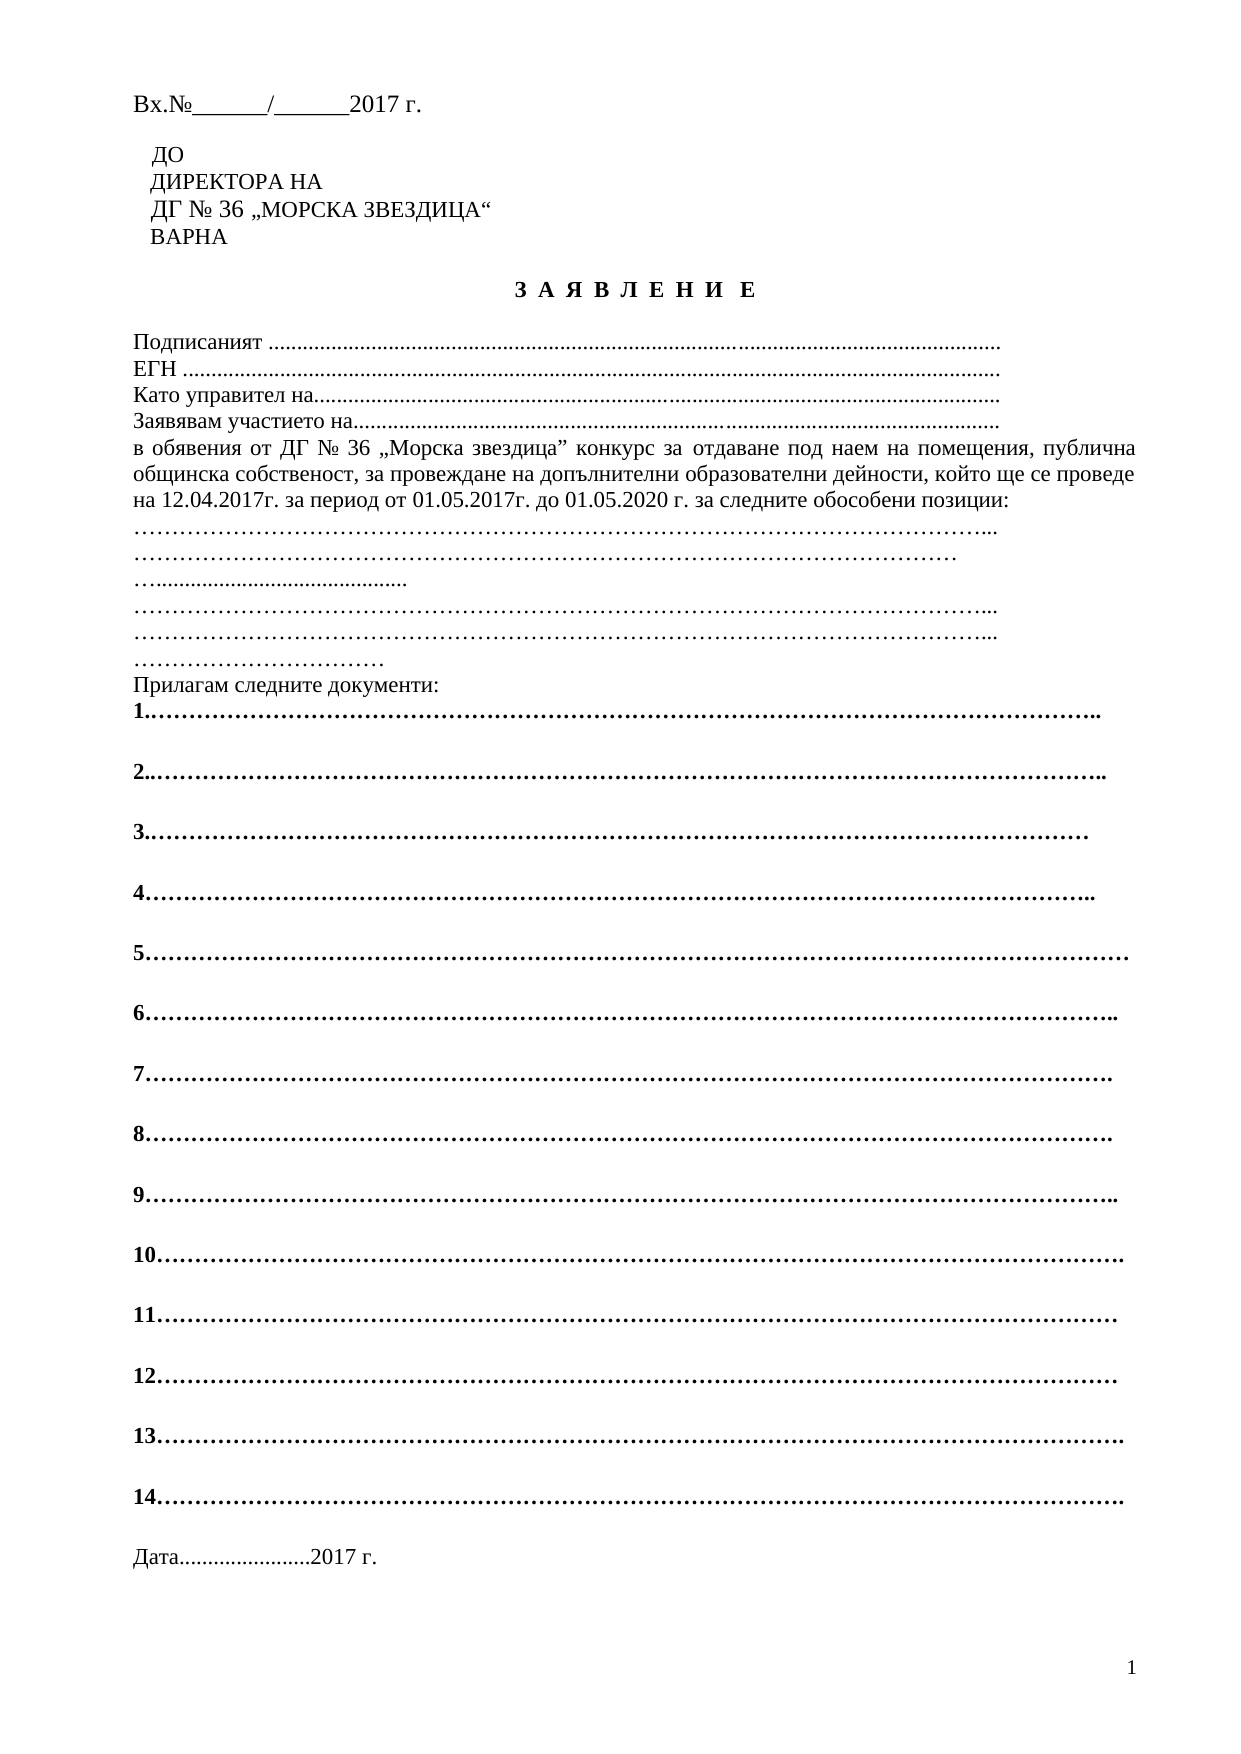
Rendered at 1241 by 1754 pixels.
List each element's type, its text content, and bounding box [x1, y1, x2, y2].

text 1.…………………………………………………………………………………………………………….. [133, 697, 1137, 724]
text Като управител на........................................................................................................................ [133, 381, 1137, 407]
text ДО [133, 141, 1137, 168]
text 14………………………………………………………………………………………………………………. [133, 1483, 1137, 1509]
text 10………………………………………………………………………………………………………………. [133, 1241, 1137, 1267]
text ДИРЕКТОРА НА [133, 168, 1137, 194]
text …………………………………………………………………………………………………...…………………………………………………………………………………………………...…………………………… [133, 592, 1137, 671]
text 6……………………………………………………………………………………………………………….. [133, 999, 1137, 1026]
text Подписаният ................................................................................................................................ [133, 328, 1137, 355]
text 9……………………………………………………………………………………………………………….. [133, 1181, 1137, 1207]
text …………………………………………………………………………………………………...…………………………………………………………………………………………………............................................ [133, 513, 1137, 592]
text ДГ № 36 „МОРСКА ЗВЕЗДИЦА“ [133, 194, 1137, 223]
text ЕГН ............................................................................................................................................... [133, 355, 1137, 381]
text 11……………………………………………………………………………………………………………… [133, 1301, 1137, 1328]
text Вх.№______/______2017 г. [59, 89, 1137, 117]
text Дата.......................2017 г. [133, 1543, 1137, 1569]
text 3.…………………………………………………………………………………………………………… [133, 818, 1137, 844]
text 7………………………………………………………………………………………………………………. [133, 1060, 1137, 1086]
text в обявения от ДГ № 36 „Морска звездица” конкурс за отдаване под наем на помещения, публична общинска собственост, за провеждане на допълнителни образователни дейности, който ще се проведе на 12.04.2017г. за период от 01.05.2017г. до 01.05.2020 г. за следните обособени позиции: [133, 434, 1137, 513]
text 13………………………………………………………………………………………………………………. [133, 1422, 1137, 1449]
text 12……………………………………………………………………………………………………………… [133, 1362, 1137, 1388]
text 4…………………………………………………………………………………………………………….. [133, 878, 1137, 905]
text 8………………………………………………………………………………………………………………. [133, 1120, 1137, 1147]
text Прилагам следните документи: [133, 671, 1137, 697]
text 5………………………………………………………………………………………………………………… [133, 939, 1137, 965]
text З А Я В Л Е Н И Е [133, 276, 1137, 302]
text Заявявам участието на................................................................................................................. [133, 407, 1137, 434]
text ВАРНА [133, 223, 1137, 249]
text 2..…………………………………………………………………………………………………………….. [133, 758, 1137, 784]
